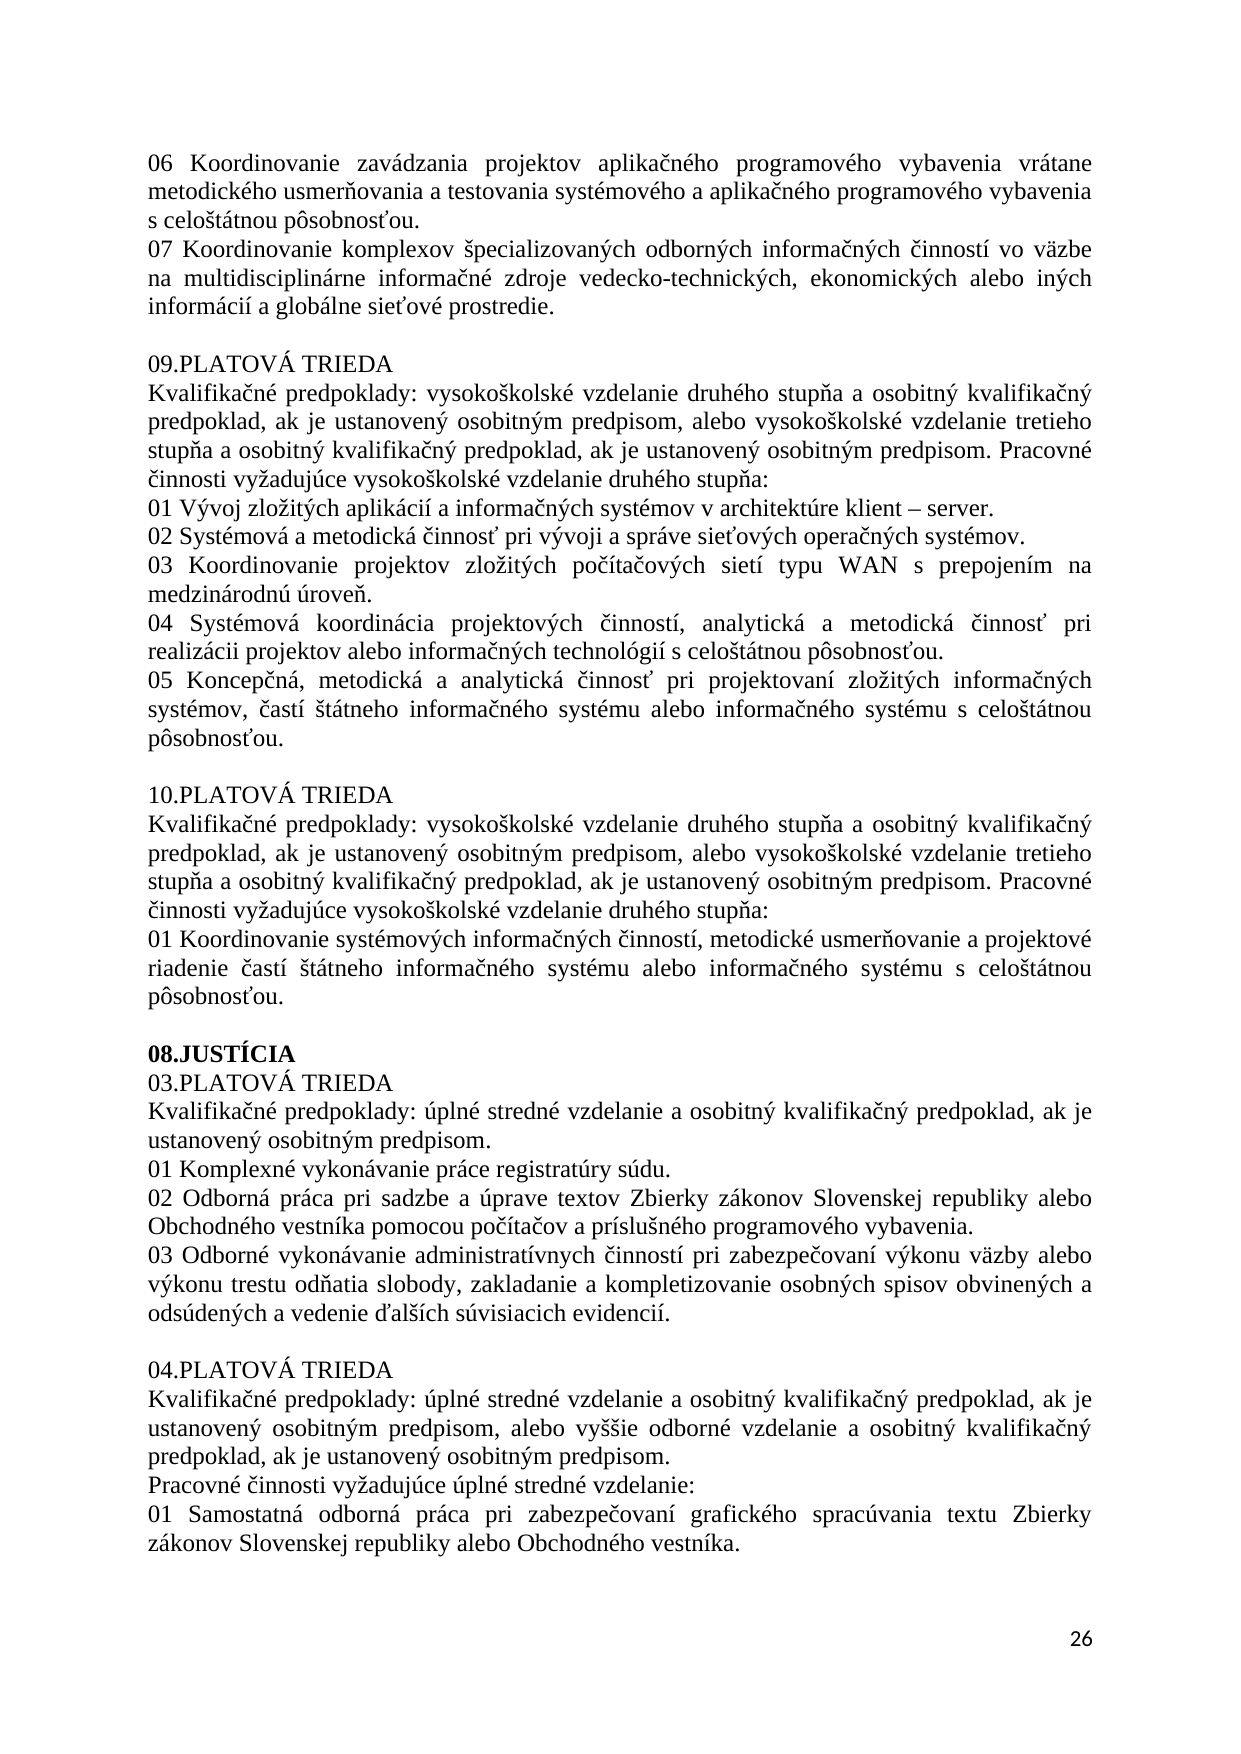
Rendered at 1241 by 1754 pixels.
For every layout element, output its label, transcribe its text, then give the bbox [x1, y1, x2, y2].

text 04 Systémová koordinácia projektových činností, analytická a metodická činnosť pri realizácii projektov alebo informačných technológií s celoštátnou pôsobnosťou. [148, 608, 1093, 665]
text 04.PLATOVÁ TRIEDA [148, 1355, 1093, 1384]
text 10.PLATOVÁ TRIEDA [148, 780, 1093, 809]
text 02 Systémová a metodická činnosť pri vývoji a správe sieťových operačných systémov. [148, 521, 1093, 550]
text 07 Koordinovanie komplexov špecializovaných odborných informačných činností vo väzbe na multidisciplinárne informačné zdroje vedecko-technických, ekonomických alebo iných informácií a globálne sieťové prostredie. [148, 234, 1093, 320]
text 01 Vývoj zložitých aplikácií a informačných systémov v architektúre klient – server. [148, 493, 1093, 521]
text 05 Koncepčná, metodická a analytická činnosť pri projektovaní zložitých informačných systémov, častí štátneho informačného systému alebo informačného systému s celoštátnou pôsobnosťou. [148, 665, 1093, 751]
text 09.PLATOVÁ TRIEDA [148, 349, 1093, 378]
text 01 Koordinovanie systémových informačných činností, metodické usmerňovanie a projektové riadenie častí štátneho informačného systému alebo informačného systému s celoštátnou pôsobnosťou. [148, 924, 1093, 1010]
text 08.JUSTÍCIA [148, 1039, 1093, 1068]
text 03.PLATOVÁ TRIEDA [148, 1068, 1093, 1096]
text Kvalifikačné predpoklady: úplné stredné vzdelanie a osobitný kvalifikačný predpoklad, ak je ustanovený osobitným predpisom. [148, 1096, 1093, 1154]
text 02 Odborná práca pri sadzbe a úprave textov Zbierky zákonov Slovenskej republiky alebo Obchodného vestníka pomocou počítačov a príslušného programového vybavenia. [148, 1183, 1093, 1240]
text 06 Koordinovanie zavádzania projektov aplikačného programového vybavenia vrátane metodického usmerňovania a testovania systémového a aplikačného programového vybavenia s celoštátnou pôsobnosťou. [148, 148, 1093, 234]
text 01 Samostatná odborná práca pri zabezpečovaní grafického spracúvania textu Zbierky zákonov Slovenskej republiky alebo Obchodného vestníka. [148, 1499, 1093, 1556]
text Pracovné činnosti vyžadujúce úplné stredné vzdelanie: [148, 1470, 1093, 1499]
text 03 Odborné vykonávanie administratívnych činností pri zabezpečovaní výkonu väzby alebo výkonu trestu odňatia slobody, zakladanie a kompletizovanie osobných spisov obvinených a odsúdených a vedenie ďalších súvisiacich evidencií. [148, 1240, 1093, 1326]
text 01 Komplexné vykonávanie práce registratúry súdu. [148, 1154, 1093, 1183]
text Kvalifikačné predpoklady: úplné stredné vzdelanie a osobitný kvalifikačný predpoklad, ak je ustanovený osobitným predpisom, alebo vyššie odborné vzdelanie a osobitný kvalifikačný predpoklad, ak je ustanovený osobitným predpisom. [148, 1384, 1093, 1470]
text Kvalifikačné predpoklady: vysokoškolské vzdelanie druhého stupňa a osobitný kvalifikačný predpoklad, ak je ustanovený osobitným predpisom, alebo vysokoškolské vzdelanie tretieho stupňa a osobitný kvalifikačný predpoklad, ak je ustanovený osobitným predpisom. Pracovné činnosti vyžadujúce vysokoškolské vzdelanie druhého stupňa: [148, 378, 1093, 493]
text Kvalifikačné predpoklady: vysokoškolské vzdelanie druhého stupňa a osobitný kvalifikačný predpoklad, ak je ustanovený osobitným predpisom, alebo vysokoškolské vzdelanie tretieho stupňa a osobitný kvalifikačný predpoklad, ak je ustanovený osobitným predpisom. Pracovné činnosti vyžadujúce vysokoškolské vzdelanie druhého stupňa: [148, 809, 1093, 924]
text 03 Koordinovanie projektov zložitých počítačových sietí typu WAN s prepojením na medzinárodnú úroveň. [148, 550, 1093, 608]
